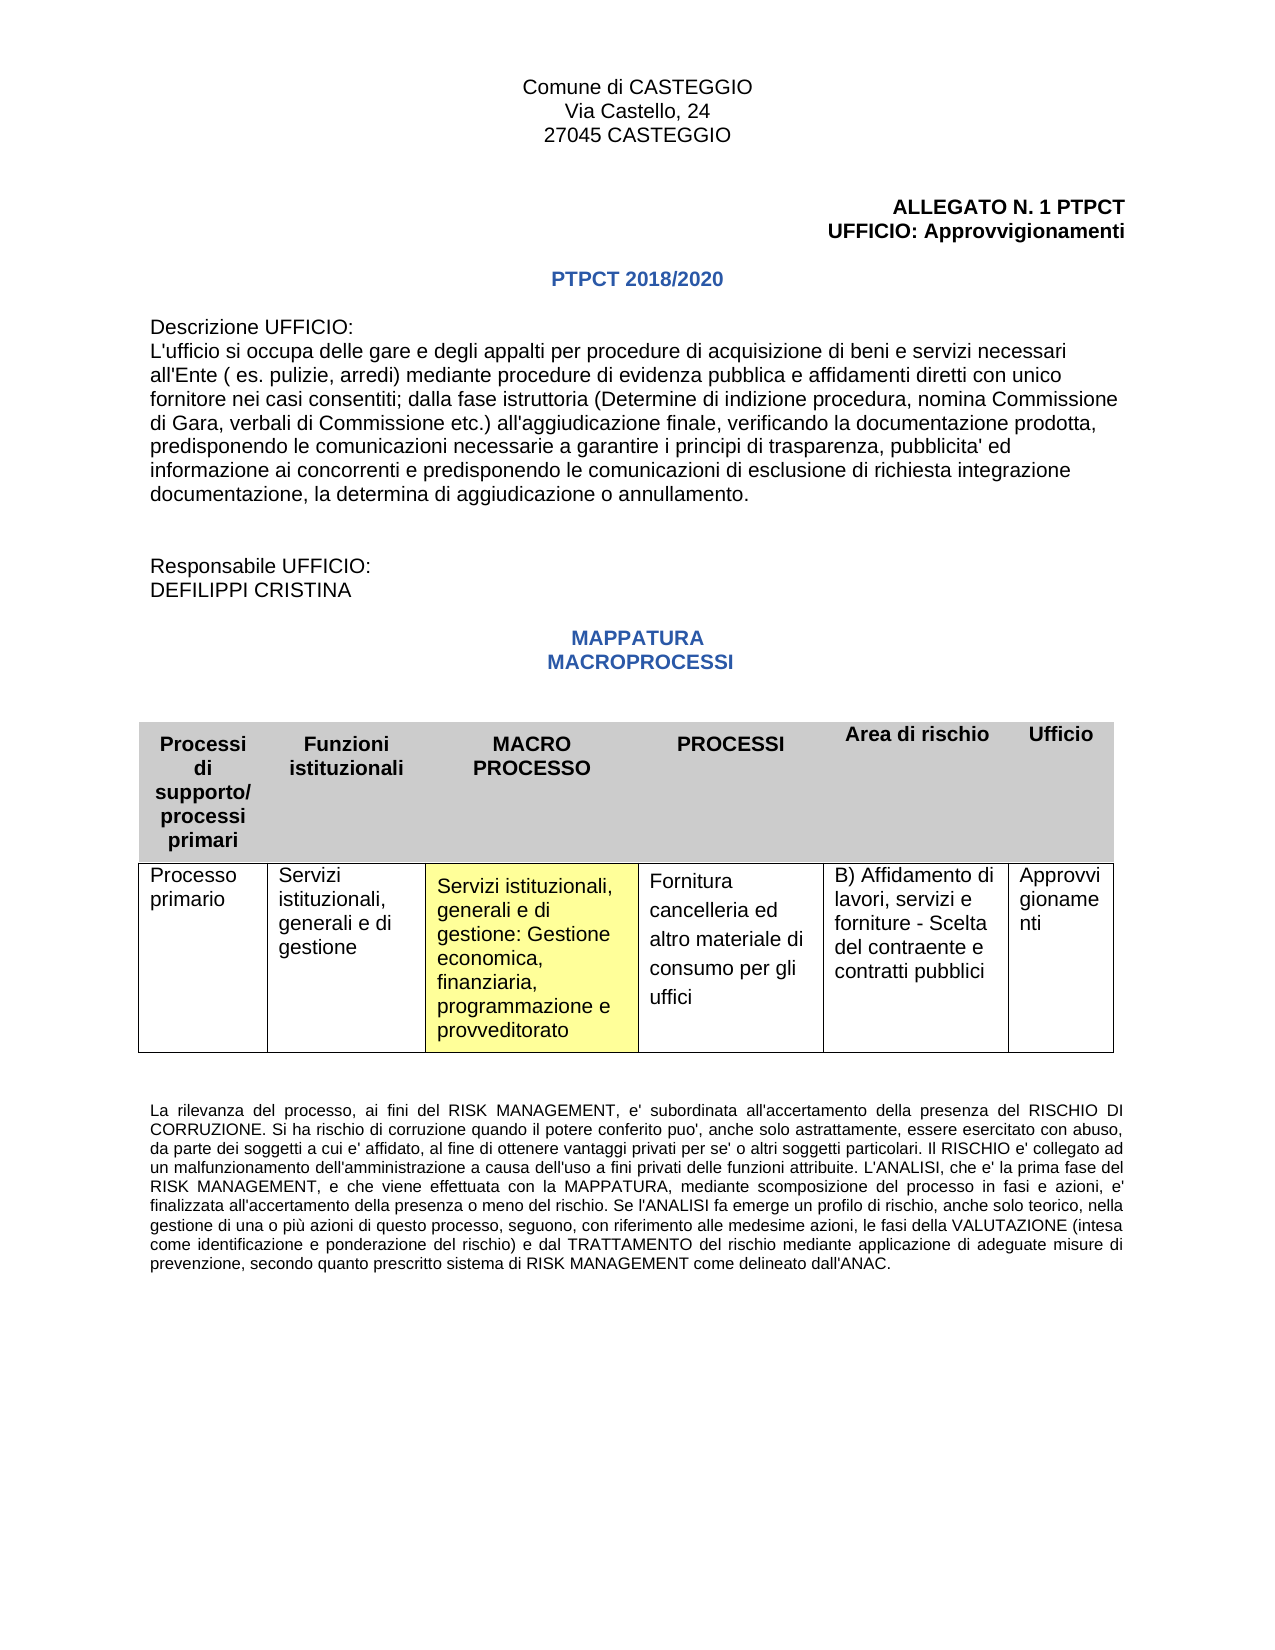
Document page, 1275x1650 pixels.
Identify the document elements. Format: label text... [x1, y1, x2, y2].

text UFFICIO: Approvvigionamenti [150, 219, 1125, 243]
table_cell Approvvigionamenti [1009, 864, 1113, 1052]
text Descrizione UFFICIO: [150, 314, 1125, 338]
text PTPCT 2018/2020 [150, 267, 1125, 291]
text ALLEGATO N. 1 PTPCT [150, 195, 1125, 219]
table_header MACRO PROCESSO [426, 722, 638, 862]
table_header Ufficio [1008, 722, 1114, 862]
table_header Processi di supporto/processi primari [139, 722, 267, 862]
text Via Castello, 24 [150, 99, 1125, 123]
table_cell Fornitura cancelleria ed altro materiale di consumo per gli uffici [639, 864, 823, 1052]
text Comune di CASTEGGIO [150, 75, 1125, 99]
table_cell Servizi istituzionali, generali e di gestione [268, 864, 425, 1052]
table_cell Servizi istituzionali, generali e di gestione: Gestione economica, finanziaria, programmazione e provveditorato [426, 864, 638, 1052]
text L'ufficio si occupa delle gare e degli appalti per procedure di acquisizione di beni e servizi necessari all'Ente ( es. pulizie, arredi) mediante procedure di evidenza pubblica e affidamenti diretti con unico fornitore nei casi consentiti; dalla fase istruttoria (Determine di indizione procedura, nomina Commissione di Gara, verbali di Commissione etc.) all'aggiudicazione finale, verificando la documentazione prodotta, predisponendo le comunicazioni necessarie a garantire i principi di trasparenza, pubblicita' ed informazione ai concorrenti e predisponendo le comunicazioni di esclusione di richiesta integrazione documentazione, la determina di aggiudicazione o annullamento. [150, 338, 1125, 506]
text La rilevanza del processo, ai fini del RISK MANAGEMENT, e' subordinata all'accertamento della presenza del RISCHIO DI CORRUZIONE. Si ha rischio di corruzione quando il potere conferito puo', anche solo astrattamente, essere esercitato con abuso, da parte dei soggetti a cui e' affidato, al fine di ottenere vantaggi privati per se' o altri soggetti particolari. Il RISCHIO e' collegato ad un malfunzionamento dell'amministrazione a causa dell'uso a fini privati delle funzioni attribuite. L'ANALISI, che e' la prima fase del RISK MANAGEMENT, e che viene effettuata con la MAPPATURA, mediante scomposizione del processo in fasi e azioni, e' finalizzata all'accertamento della presenza o meno del rischio. Se l'ANALISI fa emerge un profilo di rischio, anche solo teorico, nella gestione di una o più azioni di questo processo, seguono, con riferimento alle medesime azioni, le fasi della VALUTAZIONE (intesa come identificazione e ponderazione del rischio) e dal TRATTAMENTO del rischio mediante applicazione di adeguate misure di prevenzione, secondo quanto prescritto sistema di RISK MANAGEMENT come delineato dall'ANAC. [150, 1100, 1125, 1273]
text MACROPROCESSI [150, 650, 1125, 674]
table_cell Processo primario [139, 864, 267, 1052]
text Responsabile UFFICIO: [150, 554, 1125, 578]
table_header PROCESSI [638, 722, 823, 862]
text MAPPATURA [150, 626, 1125, 650]
text 27045 CASTEGGIO [150, 123, 1125, 147]
text DEFILIPPI CRISTINA [150, 578, 1125, 602]
table_cell B) Affidamento di lavori, servizi e forniture - Scelta del contraente e contratti pubblici [824, 864, 1008, 1052]
table_header Funzioni istituzionali [267, 722, 426, 862]
table_header Area di rischio [823, 722, 1008, 862]
